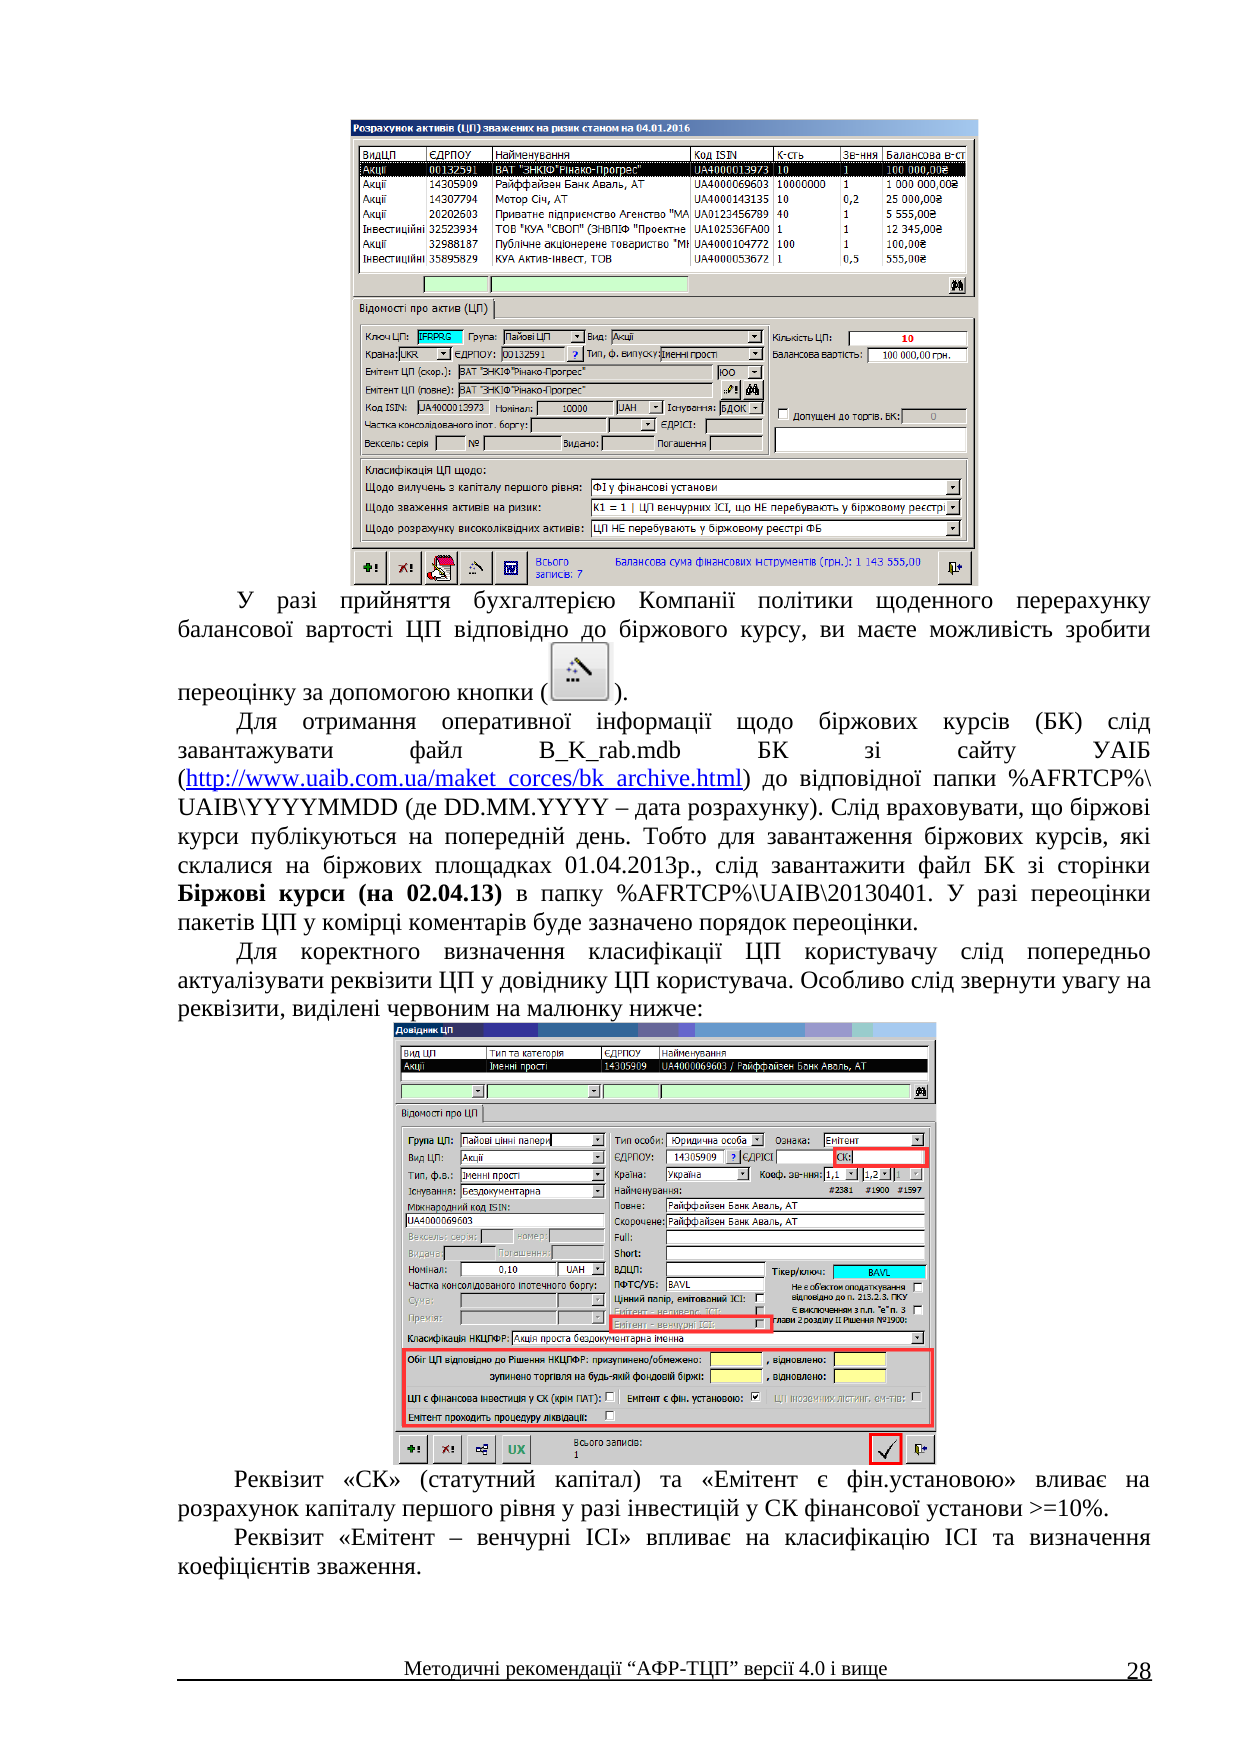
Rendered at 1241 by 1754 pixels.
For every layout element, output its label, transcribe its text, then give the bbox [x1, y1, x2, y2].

picture [392, 1022, 937, 1465]
text Для коректного визначення класифікації ЦП користувачу слід попередньо актуалізувати реквізити ЦП у довіднику ЦП користувача. Особливо слід звернути увагу на реквізити, виділені червоним на малюнку нижче: [177, 936, 1152, 1022]
text Для отримання оперативної інформації щодо біржових курсів (БК) слід завантажувати файл B_K_rab.mdb БК зі сайту УАІБ (http://www.uaib.com.ua/maket_corces/bk_archive.html) до відповідної папки %AFRTCP%\UAIB\YYYYMMDD (де DD.MM.YYYY – дата розрахунку). Слід враховувати, що біржові курси публікуються на попередній день. Тобто для завантаження біржових курсів, які склалися на біржових площадках 01.04.2013р., слід завантажити файл БК зі сторінки Біржові курси (на 02.04.13) в папку %AFRTCP%\UAIB\20130401. У разі переоцінки пакетів ЦП у комірці коментарів буде зазначено порядок переоцінки. [177, 706, 1152, 936]
text Реквізит «Емітент – венчурні ІСІ» впливає на класифікацію ІСІ та визначення коефіцієнтів зваження. [177, 1522, 1152, 1579]
text Реквізит «СК» (статутний капітал) та «Емітент є фін.установою» вливає на розрахунок капіталу першого рівня у разі інвестицій у СК фінансової установи >=10%. [177, 1464, 1152, 1522]
picture [350, 118, 979, 586]
picture [548, 642, 614, 701]
text У разі прийняття бухгалтерією Компанії політики щоденного перерахунку балансової вартості ЦП відповідно до біржового курсу, ви маєте можливість зробити переоцінку за допомогою кнопки (). [177, 585, 1152, 706]
